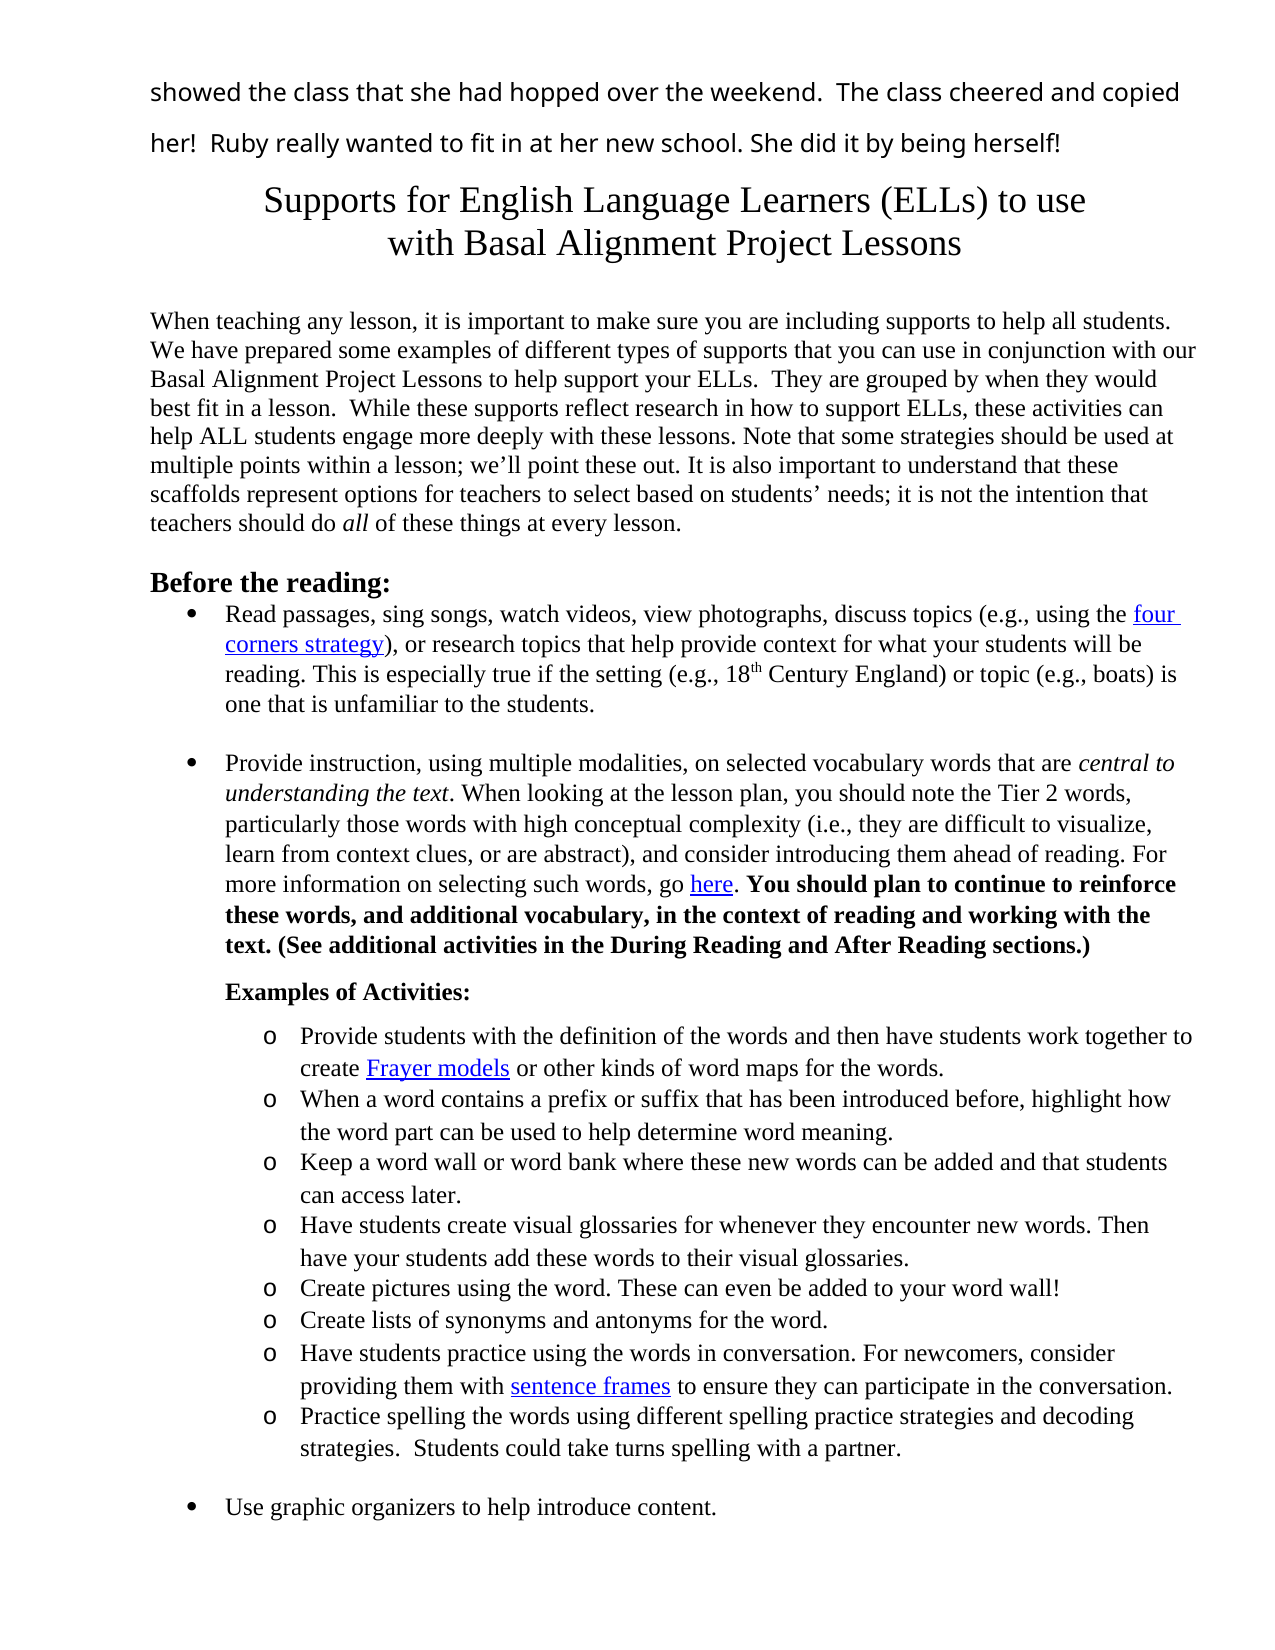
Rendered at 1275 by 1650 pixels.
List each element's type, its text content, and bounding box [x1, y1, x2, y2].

list Create lists of synonyms and antonyms for the word. [262, 1306, 1200, 1336]
list Practice spelling the words using different spelling practice strategies and decoding strategies. Students could take turns spelling with a partner. [262, 1401, 1200, 1462]
text Supports for English Language Learners (ELLs) to use [150, 177, 1200, 220]
text Examples of Activities: [150, 977, 1200, 1006]
text Before the reading: [150, 565, 1200, 599]
list Provide students with the definition of the words and then have students work together to create Frayer models or other kinds of word maps for the words. [262, 1021, 1200, 1082]
text When teaching any lesson, it is important to make sure you are including supports to help all students. We have prepared some examples of different types of supports that you can use in conjunction with our Basal Alignment Project Lessons to help support your ELLs. They are grouped by when they would best fit in a lesson. While these supports reflect research in how to support ELLs, these activities can help ALL students engage more deeply with these lessons. Note that some strategies should be used at multiple points within a lesson; we’ll point these out. It is also important to understand that these scaffolds represent options for teachers to select based on students’ needs; it is not the intention that teachers should do all of these things at every lesson. [150, 306, 1200, 536]
list When a word contains a prefix or suffix that has been introduced before, highlight how the word part can be used to help determine word meaning. [262, 1084, 1200, 1146]
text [150, 75, 1200, 160]
list Keep a word wall or word bank where these new words can be added and that students can access later. [262, 1147, 1200, 1208]
list Provide instruction, using multiple modalities, on selected vocabulary words that are central to understanding the text. When looking at the lesson plan, you should note the Tier 2 words, particularly those words with high conceptual complexity (i.e., they are difficult to visualize, learn from context clues, or are abstract), and consider introducing them ahead of reading. For more information on selecting such words, go here. You should plan to continue to reinforce these words, and additional vocabulary, in the context of reading and working with the text. (See additional activities in the During Reading and After Reading sections.) [187, 748, 1200, 959]
list Use graphic organizers to help introduce content. [187, 1492, 1200, 1521]
list Have students practice using the words in conversation. For newcomers, consider providing them with sentence frames to ensure they can participate in the conversation. [262, 1338, 1200, 1399]
list Read passages, sing songs, watch videos, view photographs, discuss topics (e.g., using the four corners strategy), or research topics that help provide context for what your students will be reading. This is especially true if the setting (e.g., 18th Century England) or topic (e.g., boats) is one that is unfamiliar to the students. [187, 599, 1200, 718]
list Create pictures using the word. These can even be added to your word wall! [262, 1273, 1200, 1304]
text with Basal Alignment Project Lessons [150, 220, 1200, 263]
list Have students create visual glossaries for whenever they encounter new words. Then have your students add these words to their visual glossaries. [262, 1210, 1200, 1271]
